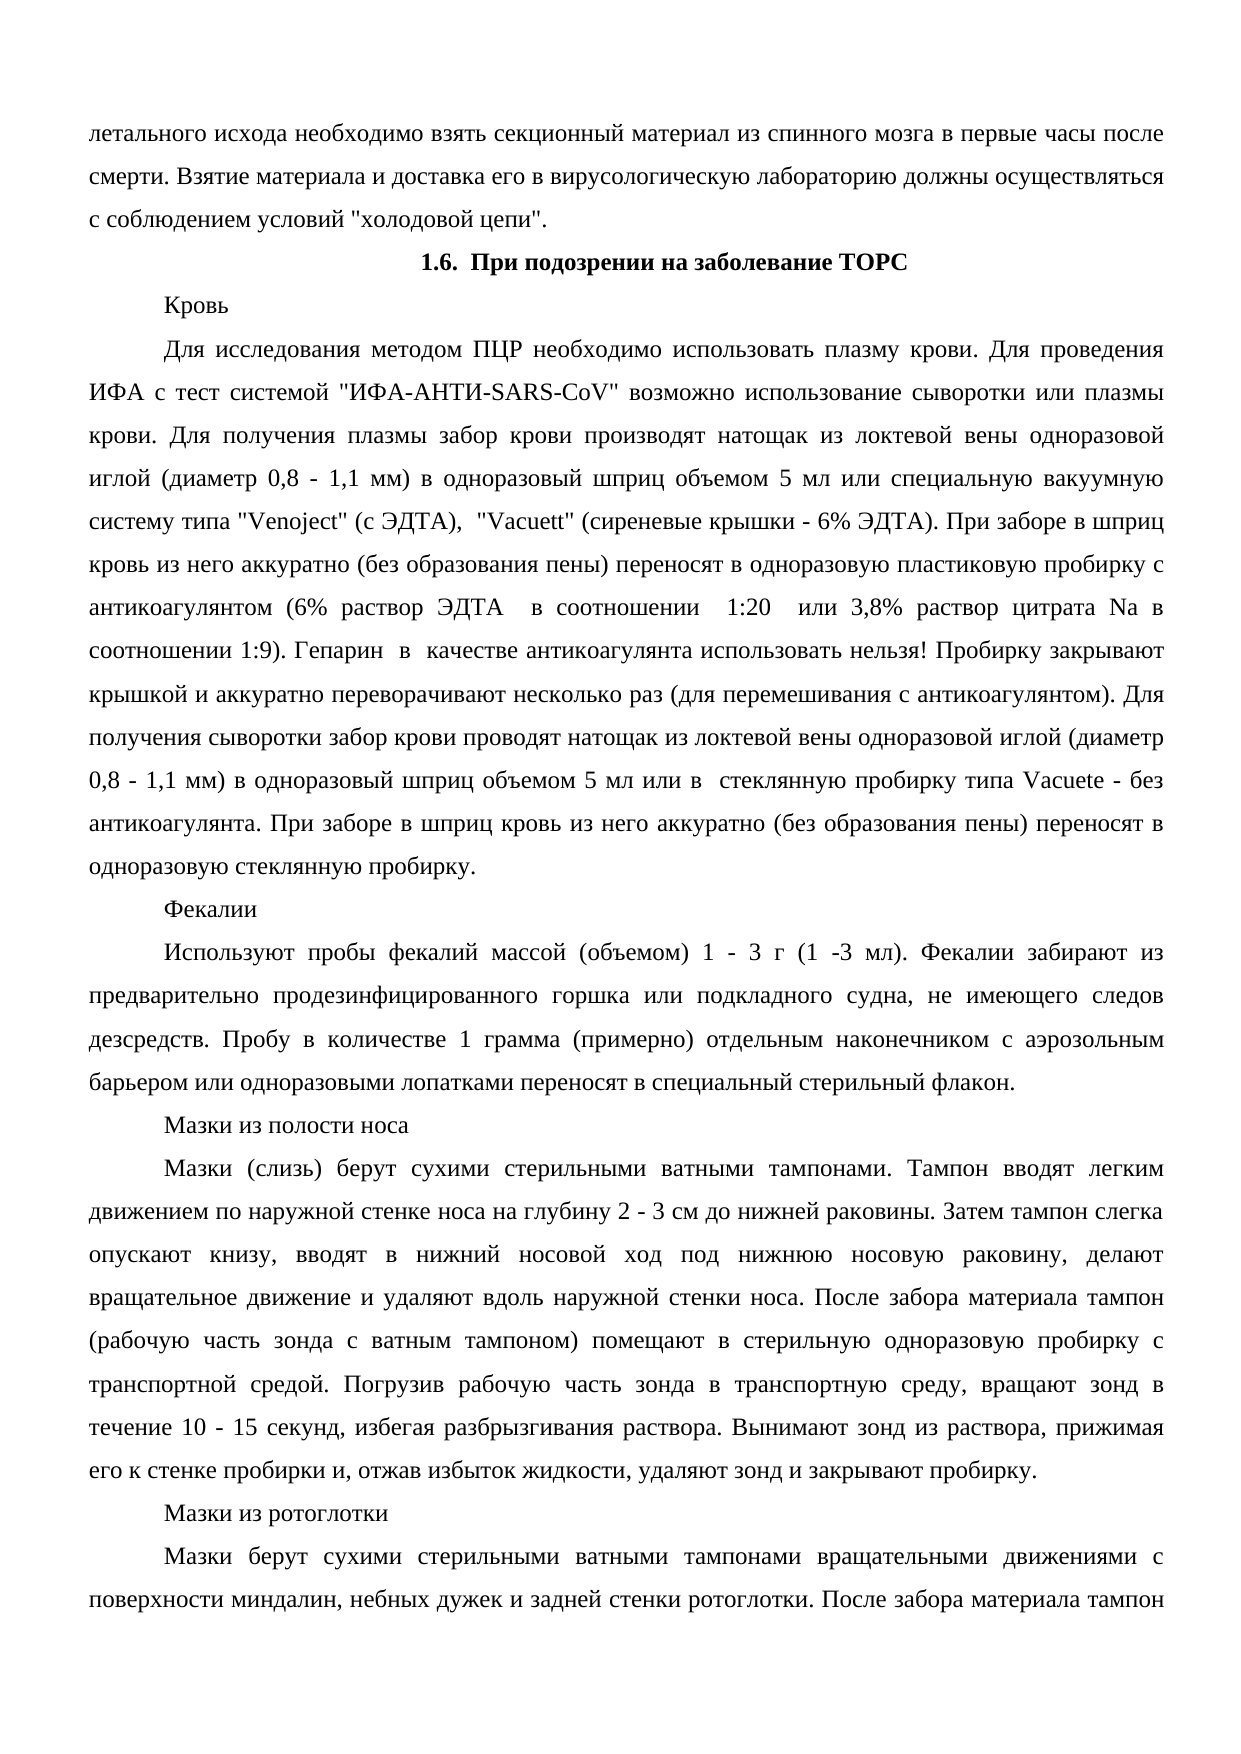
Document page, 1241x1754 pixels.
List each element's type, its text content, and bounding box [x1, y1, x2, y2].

text Мазки из ротоглотки [89, 1498, 1165, 1527]
text Для исследования методом ПЦР необходимо использовать плазму крови. Для проведения ИФА с тест системой "ИФА-АНТИ-SARS-СоV" возможно использование сыворотки или плазмы крови. Для получения плазмы забор крови производят натощак из локтевой вены одноразовой иглой (диаметр 0,8 - ) в одноразовый шприц объемом 5 мл или специальную вакуумную систему типа "Venoject" (с ЭДТА), "Vacuett" (сиреневые крышки - 6% ЭДТА). При заборе в шприц кровь из него аккуратно (без образования пены) переносят в одноразовую пластиковую пробирку с антикоагулянтом (6% раствор ЭДТА в соотношении 1:20 или 3,8% раствор цитрата Na в соотношении 1:9). Гепарин в качестве антикоагулянта использовать нельзя! Пробирку закрывают крышкой и аккуратно переворачивают несколько раз (для перемешивания с антикоагулянтом). Для получения сыворотки забор крови проводят натощак из локтевой вены одноразовой иглой (диаметр 0,8 - ) в одноразовый шприц объемом 5 мл или в стеклянную пробирку типа Vacuete - без антикоагулянта. При заборе в шприц кровь из него аккуратно (без образования пены) переносят в одноразовую стеклянную пробирку. [89, 334, 1165, 880]
text Мазки (слизь) берут сухими стерильными ватными тампонами. Тампон вводят легким движением по наружной стенке носа на глубину 2 - до нижней раковины. Затем тампон слегка опускают книзу, вводят в нижний носовой ход под нижнюю носовую раковину, делают вращательное движение и удаляют вдоль наружной стенки носа. После забора материала тампон (рабочую часть зонда с ватным тампоном) помещают в стерильную одноразовую пробирку с транспортной средой. Погрузив рабочую часть зонда в транспортную среду, вращают зонд в течение 10 - 15 секунд, избегая разбрызгивания раствора. Вынимают зонд из раствора, прижимая его к стенке пробирки и, отжав избыток жидкости, удаляют зонд и закрывают пробирку. [89, 1153, 1165, 1484]
text Кровь [89, 291, 1165, 319]
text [89, 1541, 1165, 1613]
text Мазки из полости носа [89, 1110, 1165, 1139]
text Используют пробы фекалий массой (объемом) 1 - (1 -3 мл). Фекалии забирают из предварительно продезинфицированного горшка или подкладного судна, не имеющего следов дезсредств. Пробу в количестве 1 грамма (примерно) отдельным наконечником с аэрозольным барьером или одноразовыми лопатками переносят в специальный стерильный флакон. [89, 937, 1165, 1096]
text Фекалии [89, 894, 1165, 923]
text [89, 118, 1165, 233]
text 1.6. При подозрении на заболевание ТОРС [89, 247, 1165, 276]
